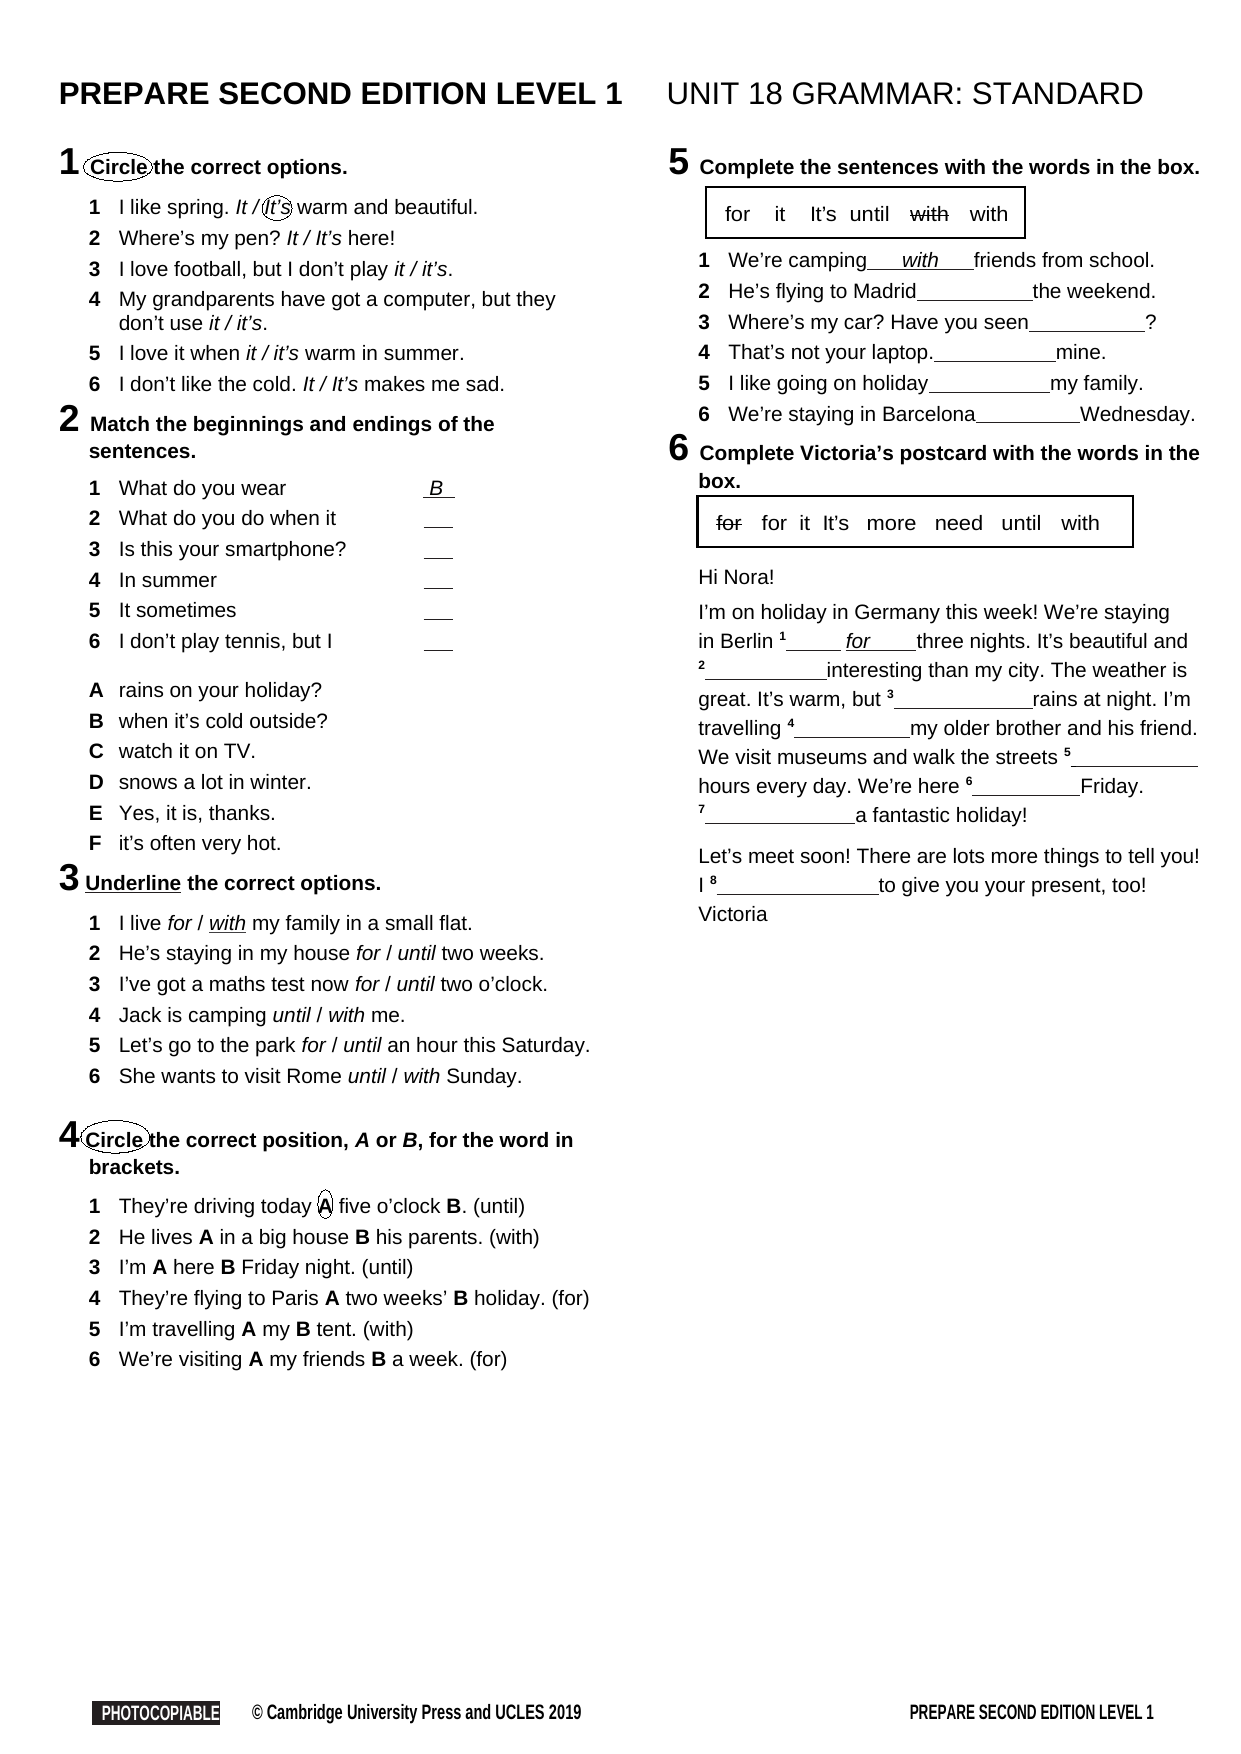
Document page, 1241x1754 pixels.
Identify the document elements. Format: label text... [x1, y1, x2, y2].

list rains on your holiday? [88, 678, 593, 702]
text 2 Match the beginnings and endings of the sentences. [58, 396, 593, 463]
list when it’s cold outside? [88, 708, 593, 732]
list watch it on TV. [88, 739, 593, 763]
list I’m A here B Friday night. (until) [88, 1255, 593, 1279]
list He lives A in a big house B his parents. (with) [88, 1224, 593, 1248]
list She wants to visit Rome until / with Sunday. [88, 1064, 593, 1088]
list I’ve got a maths test now for / until two o’clock. [88, 972, 593, 996]
list They’re driving today A five o’clock B. (until) [88, 1194, 593, 1218]
text 7 a fantastic holiday! [698, 803, 1203, 827]
list My grandparents have got a computer, but they don’t use it / it’s. [88, 287, 593, 335]
list We’re staying in Barcelona Wednesday. [698, 401, 1203, 425]
text 6 Complete Victoria’s postcard with the words in the box. [668, 425, 1203, 492]
list I don’t like the cold. It / It’s makes me sad. [88, 372, 593, 396]
list What do you wear B [88, 476, 593, 499]
text 3 Underline the correct options. [58, 855, 593, 898]
list Is this your smartphone? [88, 537, 593, 561]
list He’s staying in my house for / until two weeks. [88, 941, 593, 965]
list Jack is camping until / with me. [88, 1002, 593, 1026]
text 5 Complete the sentences with the words in the box. [668, 139, 1203, 183]
list In summer [88, 567, 593, 591]
list That’s not your laptop. mine. [698, 340, 1203, 364]
list It sometimes [88, 598, 593, 622]
list it’s often very hot. [88, 831, 593, 855]
text travelling 4 my older brother and his friend. We visit museums and walk the streets 5 hours every day. We’re here 6 Friday. [698, 716, 1203, 798]
list Yes, it is, thanks. [88, 800, 593, 824]
list snows a lot in winter. [88, 770, 593, 794]
list I’m travelling A my B tent. (with) [88, 1316, 593, 1340]
list I like spring. It / It’s warm and beautiful. [88, 195, 593, 219]
list He’s flying to Madrid the weekend. [698, 279, 1203, 303]
list Let’s go to the park for / until an hour this Saturday. [88, 1033, 593, 1057]
list What do you do when it [88, 506, 593, 530]
list I like going on holiday my family. [698, 371, 1203, 395]
list We’re camping with friends from school. [698, 248, 1203, 272]
text 4 Circle the correct position, A or B, for the word in brackets. [58, 1112, 593, 1179]
text Hi Nora! [698, 565, 1203, 589]
text Let’s meet soon! There are lots more things to tell you! I 8 to give you your present, too! [698, 844, 1203, 897]
list We’re visiting A my friends B a week. (for) [88, 1347, 593, 1371]
list I don’t play tennis, but I [88, 629, 593, 653]
text Victoria [698, 902, 1203, 926]
text I’m on holiday in Germany this week! We’re staying [698, 600, 1203, 624]
list I live for / with my family in a small flat. [88, 911, 593, 934]
list They’re flying to Paris A two weeks’ B holiday. (for) [88, 1286, 593, 1310]
list Where’s my car? Have you seen ? [698, 309, 1203, 333]
list I love it when it / it’s warm in summer. [88, 341, 593, 365]
text in Berlin 1 for three nights. It’s beautiful and 2 interesting than my city. The weather is great. It’s warm, but 3 rains at night. I’m [698, 629, 1203, 711]
list Where’s my pen? It / It’s here! [88, 226, 593, 250]
text 1 Circle the correct options. [58, 139, 593, 183]
list I love football, but I don’t play it / it’s. [88, 256, 593, 280]
